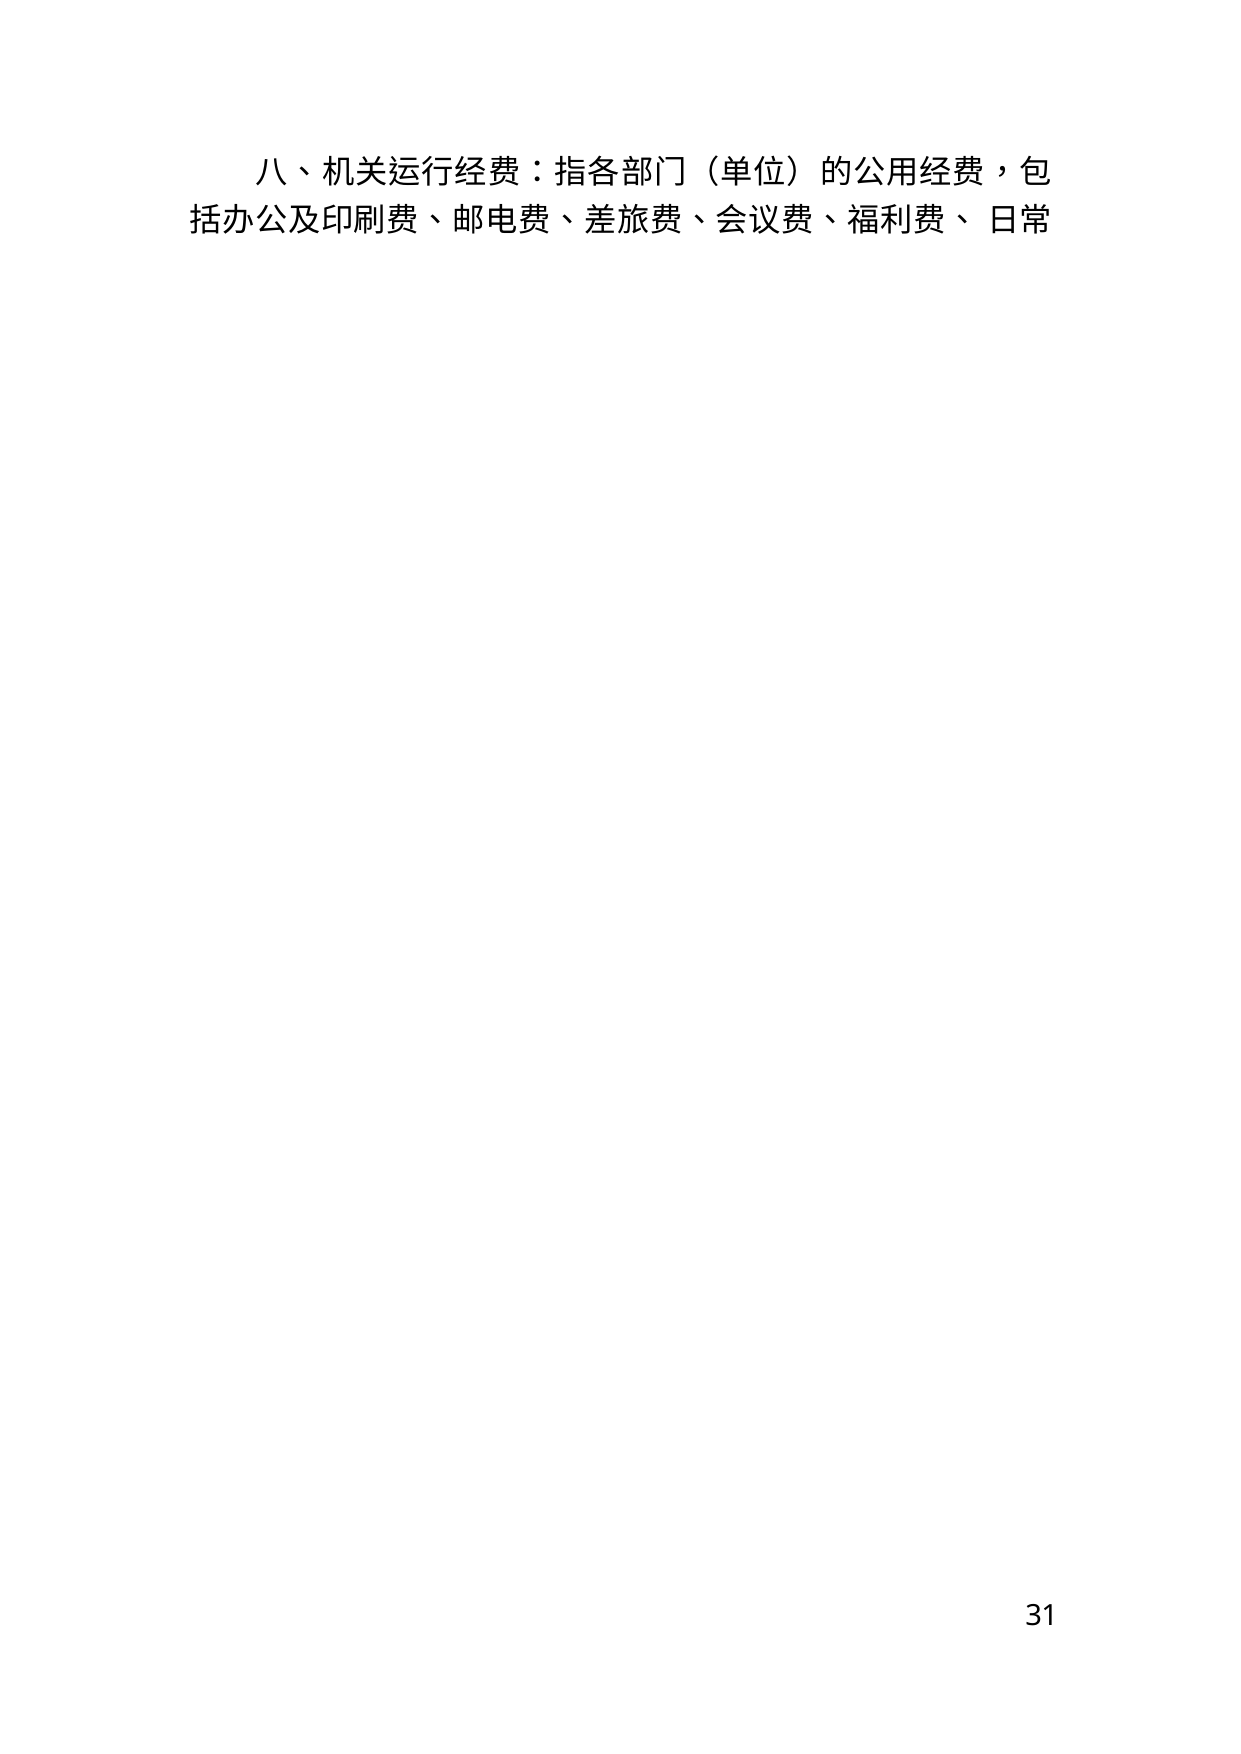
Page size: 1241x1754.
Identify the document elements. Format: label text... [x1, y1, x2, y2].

text 八、机关运行经费：指各部门（单位）的公用经费，包 括办公及印刷费、邮电费、差旅费、会议费、福利费、 日常 [189, 149, 1053, 241]
